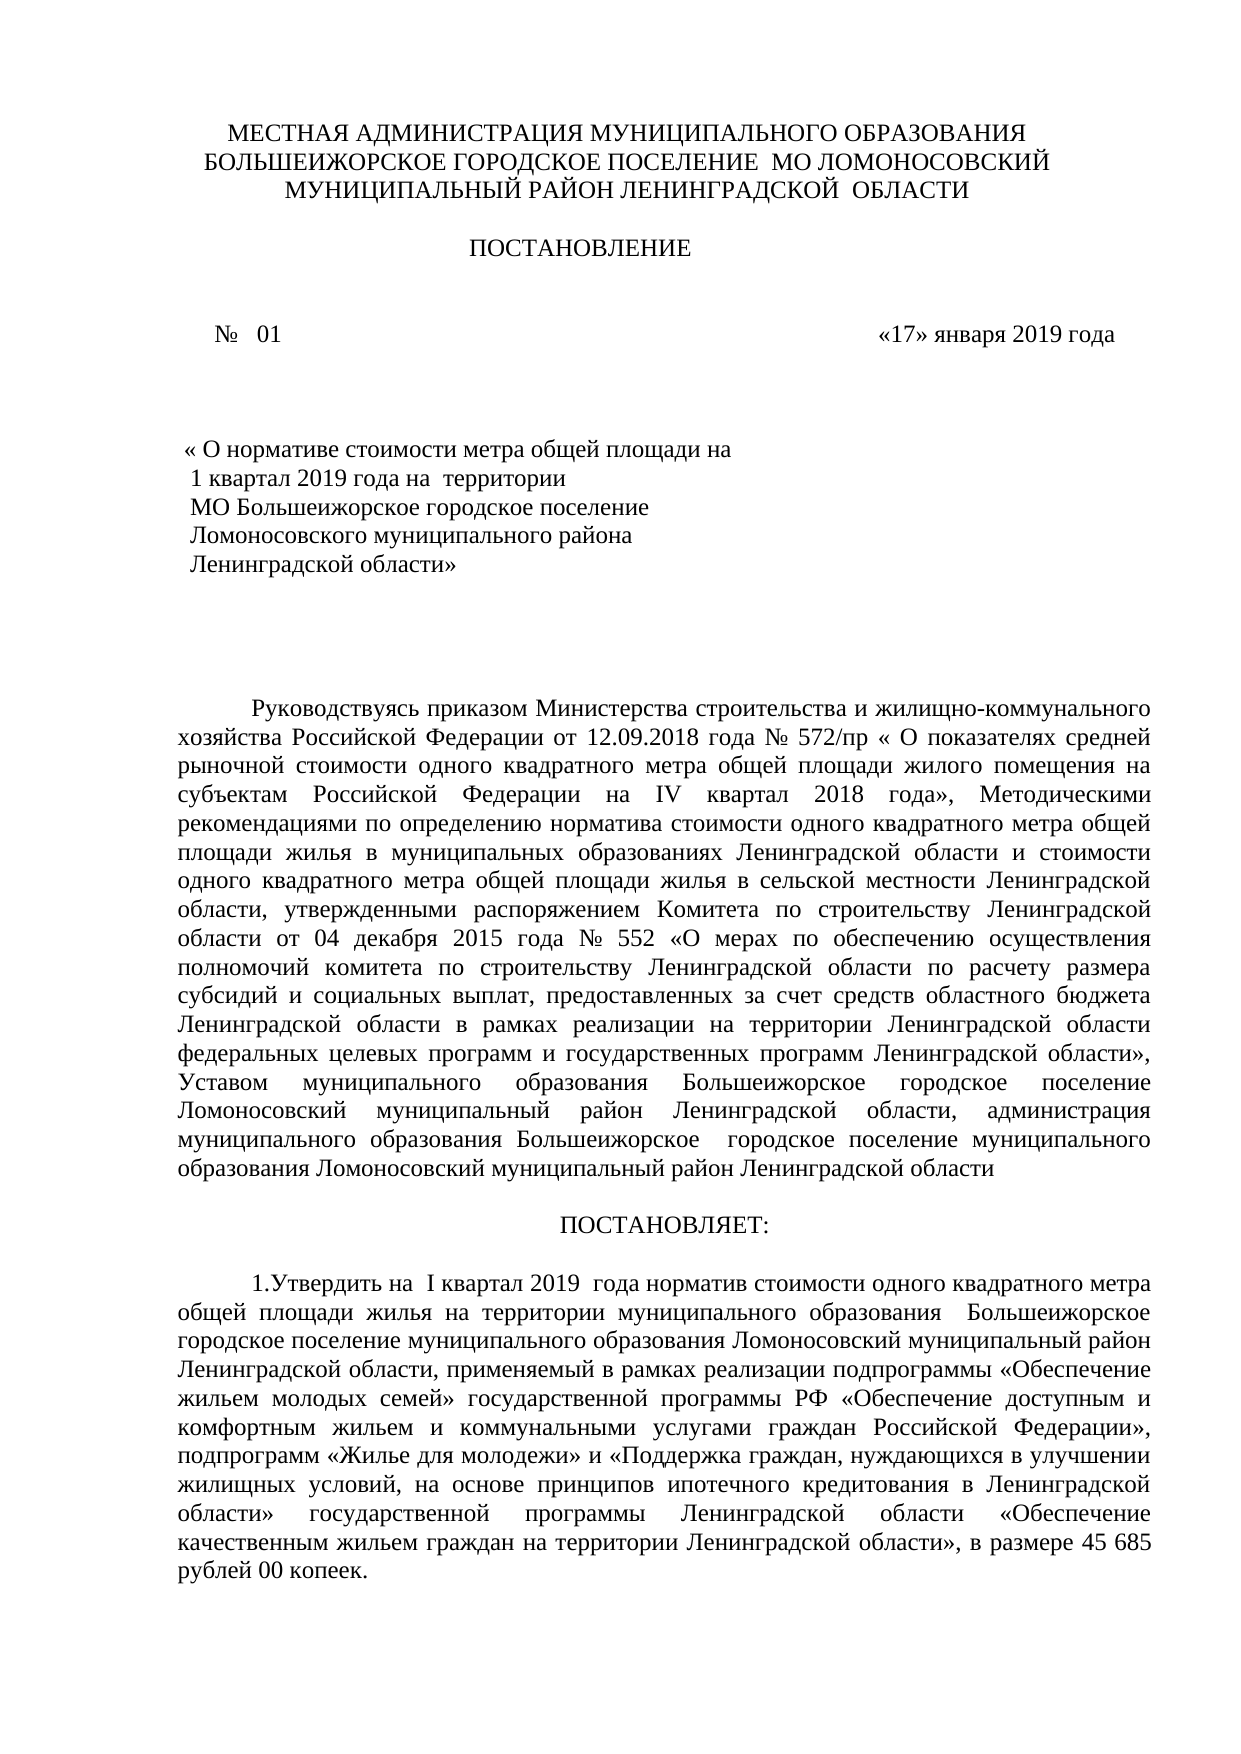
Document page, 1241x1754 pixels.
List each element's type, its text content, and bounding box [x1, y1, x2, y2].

text МЕСТНАЯ АДМИНИСТРАЦИЯ МУНИЦИПАЛЬНОГО ОБРАЗОВАНИЯ [102, 118, 1152, 147]
text БОЛЬШЕИЖОРСКОЕ ГОРОДСКОЕ ПОСЕЛЕНИЕ МО ЛОМОНОСОВСКИЙ [102, 147, 1152, 176]
text 1 квартал 2019 года на территории [118, 463, 1152, 492]
text МО Большеижорское городское поселение [118, 492, 1152, 521]
text Ломоносовского муниципального района [8, 521, 1152, 549]
text ПОСТАНОВЛЯЕТ: [177, 1211, 1152, 1239]
text « О нормативе стоимости метра общей площади на [8, 434, 1152, 463]
text 1.Утвердить на I квартал 2019 года норматив стоимости одного квадратного метра общей площади жилья на территории муниципального образования Большеижорское городское поселение муниципального образования Ломоносовский муниципальный район Ленинградской области, применяемый в рамках реализации подпрограммы «Обеспечение жильем молодых семей» государственной программы РФ «Обеспечение доступным и комфортным жильем и коммунальными услугами граждан Российской Федерации», подпрограмм «Жилье для молодежи» и «Поддержка граждан, нуждающихся в улучшении жилищных условий, на основе принципов ипотечного кредитования в Ленинградской области» государственной программы Ленинградской области «Обеспечение качественным жильем граждан на территории Ленинградской области», в размере 45 685 рублей 00 копеек. [177, 1268, 1152, 1584]
text Руководствуясь приказом Министерства строительства и жилищно-коммунального хозяйства Российской Федерации от 12.09.2018 года № 572/пр « О показателях средней рыночной стоимости одного квадратного метра общей площади жилого помещения на субъектам Российской Федерации на IV квартал 2018 года», Методическими рекомендациями по определению норматива стоимости одного квадратного метра общей площади жилья в муниципальных образованиях Ленинградской области и стоимости одного квадратного метра общей площади жилья в сельской местности Ленинградской области, утвержденными распоряжением Комитета по строительству Ленинградской области от 04 декабря 2015 года № 552 «О мерах по обеспечению осуществления полномочий комитета по строительству Ленинградской области по расчету размера субсидий и социальных выплат, предоставленных за счет средств областного бюджета Ленинградской области в рамках реализации на территории Ленинградской области федеральных целевых программ и государственных программ Ленинградской области», Уставом муниципального образования Большеижорское городское поселение Ломоносовский муниципальный район Ленинградской области, администрация муниципального образования Большеижорское городское поселение муниципального образования Ломоносовский муниципальный район Ленинградской области [177, 693, 1152, 1182]
text Ленинградской области» [103, 549, 1152, 578]
text МУНИЦИПАЛЬНЫЙ РАЙОН ЛЕНИНГРАДСКОЙ ОБЛАСТИ [102, 176, 1152, 204]
text ПОСТАНОВЛЕНИЕ [8, 233, 1152, 262]
text № 01 «17» января 2019 года [82, 319, 1152, 348]
